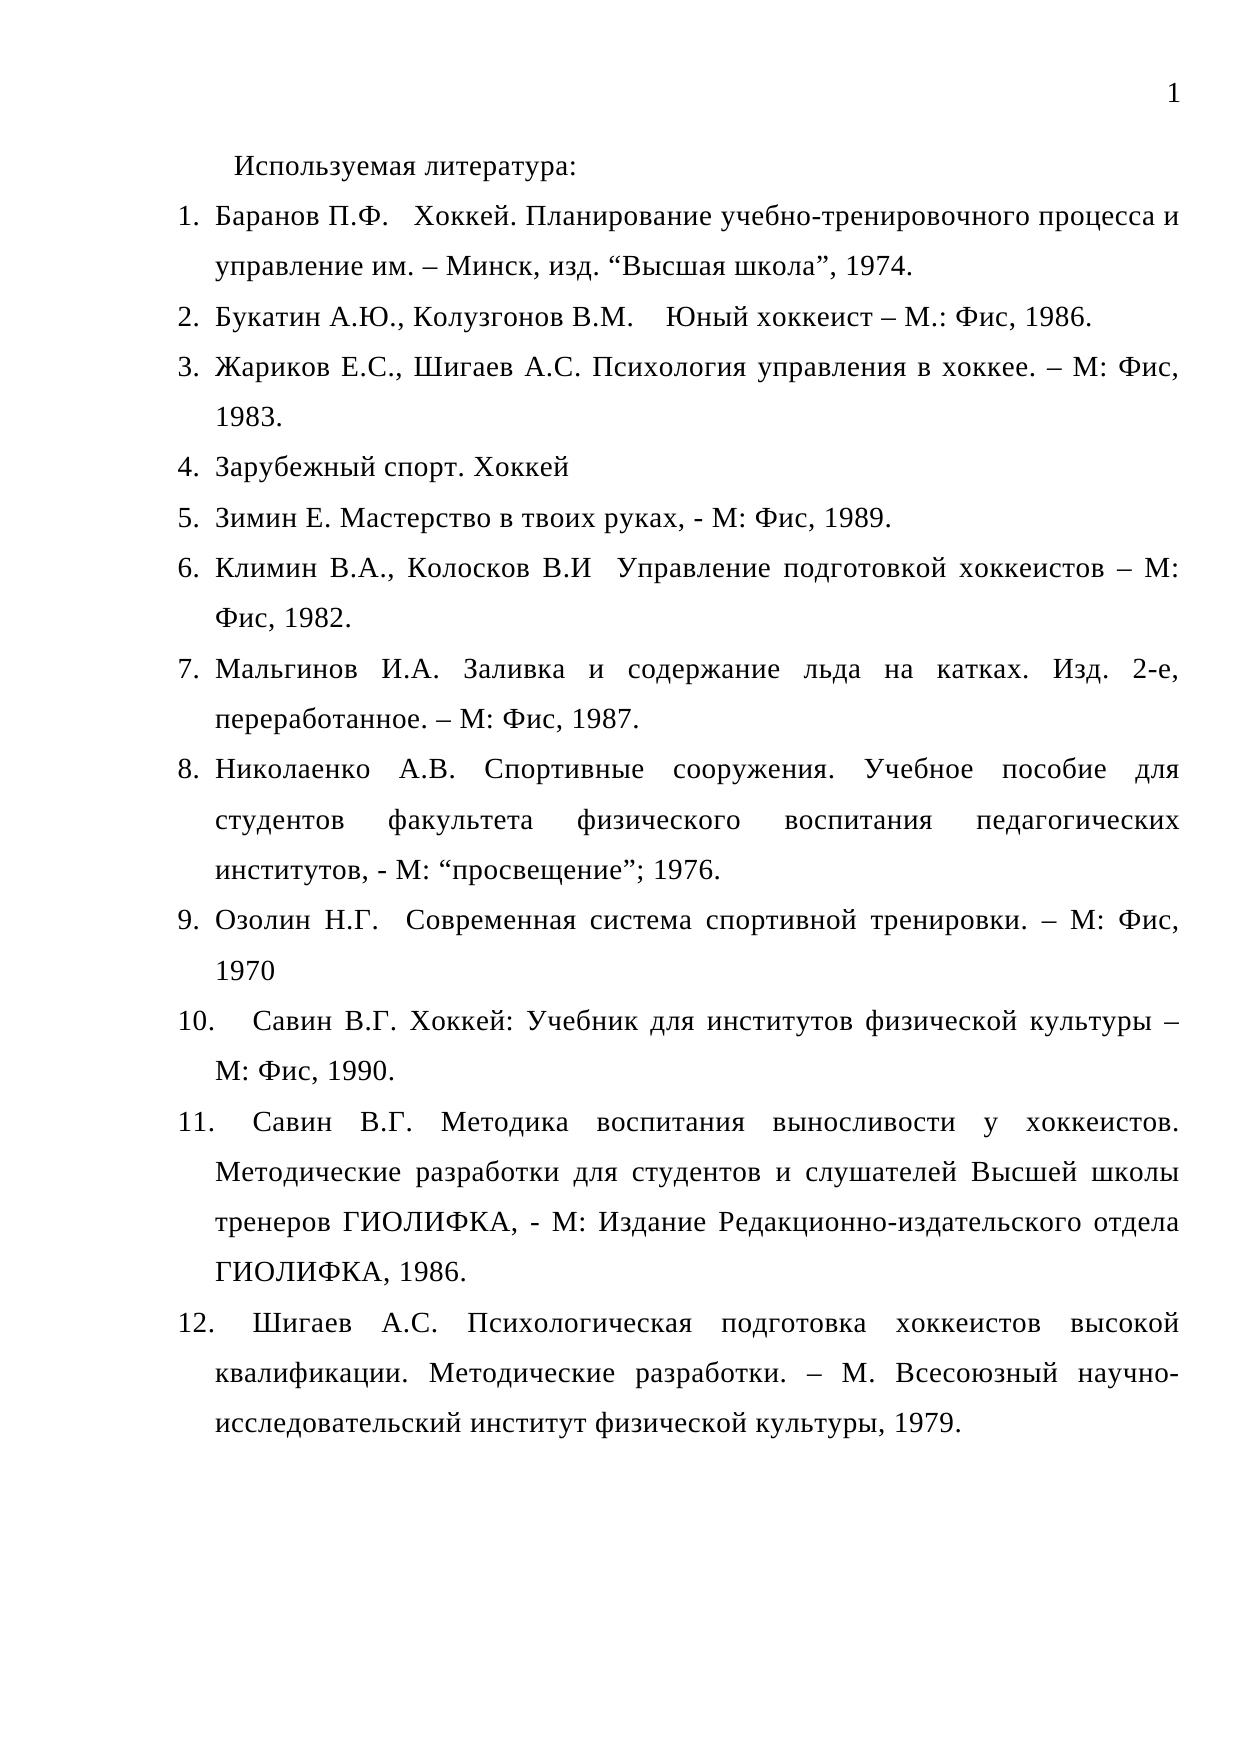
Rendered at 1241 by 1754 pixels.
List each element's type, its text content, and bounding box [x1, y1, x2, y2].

list Зимин Е. Мастерство в твоих руках, - М: Фис, 1989. [177, 500, 1181, 533]
list Савин В.Г. Хоккей: Учебник для институтов физической культуры – М: Фис, 1990. [177, 1003, 1181, 1087]
text Используемая литература: [177, 148, 1181, 181]
list Зарубежный спорт. Хоккей [177, 449, 1181, 483]
list Букатин А.Ю., Колузгонов В.М. Юный хоккеист – М.: Фис, 1986. [177, 299, 1181, 332]
list Мальгинов И.А. Заливка и содержание льда на катках. Изд. 2-е, переработанное. – М: Фис, 1987. [177, 651, 1181, 735]
list Савин В.Г. Методика воспитания выносливости у хоккеистов. Методические разработки для студентов и слушателей Высшей школы тренеров ГИОЛИФКА, - М: Издание Редакционно-издательского отдела ГИОЛИФКА, 1986. [177, 1104, 1181, 1288]
list Климин В.А., Колосков В.И Управление подготовкой хоккеистов – М: Фис, 1982. [177, 550, 1181, 634]
list Николаенко А.В. Спортивные сооружения. Учебное пособие для студентов факультета физического воспитания педагогических институтов, - М: “просвещение”; 1976. [177, 751, 1181, 886]
list Баранов П.Ф. Хоккей. Планирование учебно-тренировочного процесса и управление им. – Минск, изд. “Высшая школа”, 1974. [177, 198, 1181, 282]
list Жариков Е.С., Шигаев А.С. Психология управления в хоккее. – М: Фис, 1983. [177, 349, 1181, 433]
list Шигаев А.С. Психологическая подготовка хоккеистов высокой квалификации. Методические разработки. – М. Всесоюзный научно-исследовательский институт физической культуры, 1979. [177, 1305, 1181, 1439]
list Озолин Н.Г. Современная система спортивной тренировки. – М: Фис, 1970 [177, 902, 1181, 986]
